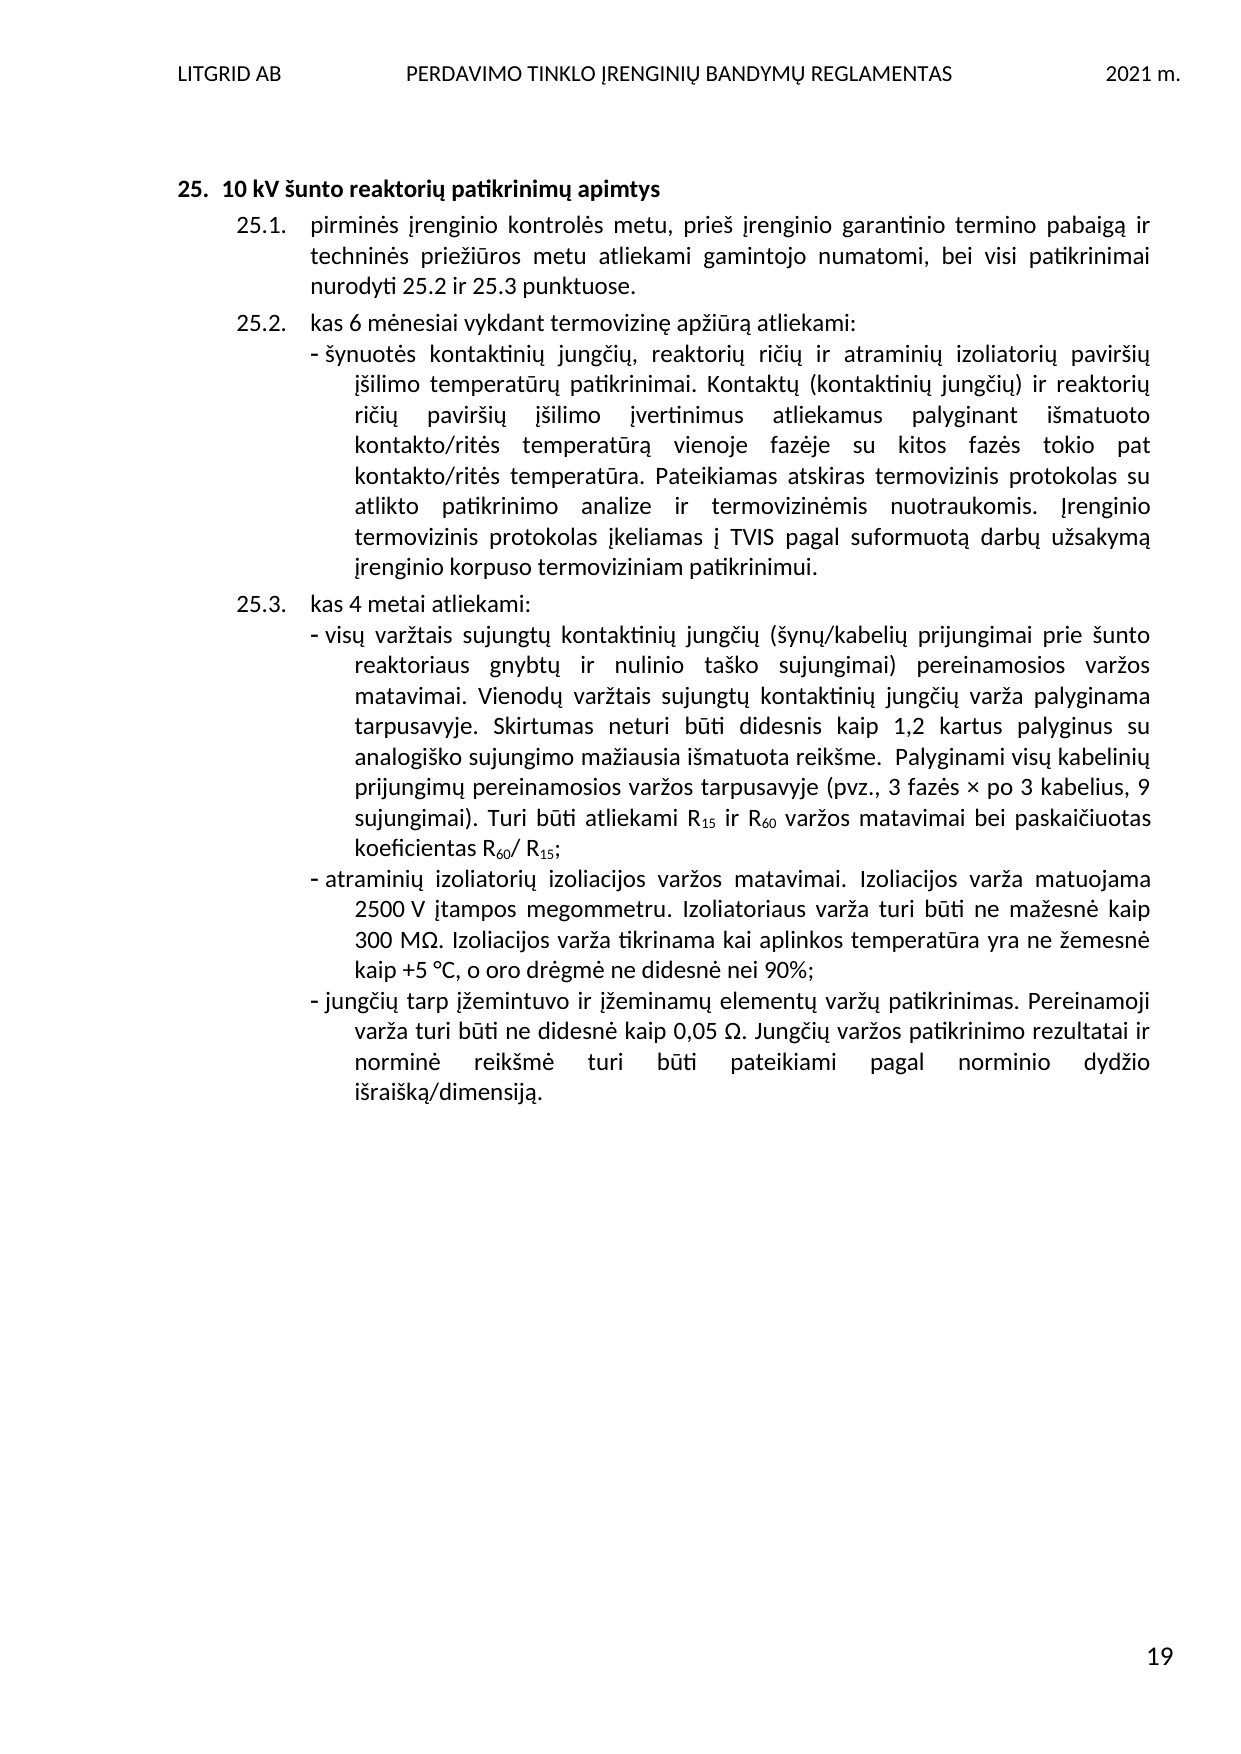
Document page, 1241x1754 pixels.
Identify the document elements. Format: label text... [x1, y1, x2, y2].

list kas 4 metai atliekami: [236, 588, 1152, 619]
list visų varžtais sujungtų kontaktinių jungčių (šynų/kabelių prijungimai prie šunto reaktoriaus gnybtų ir nulinio taško sujungimai) pereinamosios varžos matavimai. Vienodų varžtais sujungtų kontaktinių jungčių varža palyginama tarpusavyje. Skirtumas neturi būti didesnis kaip 1,2 kartus palyginus su analogiško sujungimo mažiausia išmatuota reikšme. Palyginami visų kabelinių prijungimų pereinamosios varžos tarpusavyje (pvz., 3 fazės × po 3 kabelius, 9 sujungimai). Turi būti atliekami R15 ir R60 varžos matavimai bei paskaičiuotas koeficientas R60/ R15; [310, 619, 1152, 863]
list šynuotės kontaktinių jungčių, reaktorių ričių ir atraminių izoliatorių paviršių įšilimo temperatūrų patikrinimai. Kontaktų (kontaktinių jungčių) ir reaktorių ričių paviršių įšilimo įvertinimus atliekamus palyginant išmatuoto kontakto/ritės temperatūrą vienoje fazėje su kitos fazės tokio pat kontakto/ritės temperatūra. Pateikiamas atskiras termovizinis protokolas su atlikto patikrinimo analize ir termovizinėmis nuotraukomis. Įrenginio termovizinis protokolas įkeliamas į TVIS pagal suformuotą darbų užsakymą įrenginio korpuso termoviziniam patikrinimui. [310, 338, 1152, 582]
text 10 kV šunto reaktorių patikrinimų apimtys [177, 173, 1152, 203]
list atraminių izoliatorių izoliacijos varžos matavimai. Izoliacijos varža matuojama 2500 V įtampos megommetru. Izoliatoriaus varža turi būti ne mažesnė kaip 300 MΩ. Izoliacijos varža tikrinama kai aplinkos temperatūra yra ne žemesnė kaip +5 °C, o oro drėgmė ne didesnė nei 90%; [310, 863, 1152, 985]
list jungčių tarp įžemintuvo ir įžeminamų elementų varžų patikrinimas. Pereinamoji varža turi būti ne didesnė kaip 0,05 Ω. Jungčių varžos patikrinimo rezultatai ir norminė reikšmė turi būti pateikiami pagal norminio dydžio išraišką/dimensiją. [310, 985, 1152, 1107]
list pirminės įrenginio kontrolės metu, prieš įrenginio garantinio termino pabaigą ir techninės priežiūros metu atliekami gamintojo numatomi, bei visi patikrinimai nurodyti 25.2 ir 25.3 punktuose. [236, 209, 1152, 301]
list kas 6 mėnesiai vykdant termovizinę apžiūrą atliekami: [236, 307, 1152, 338]
